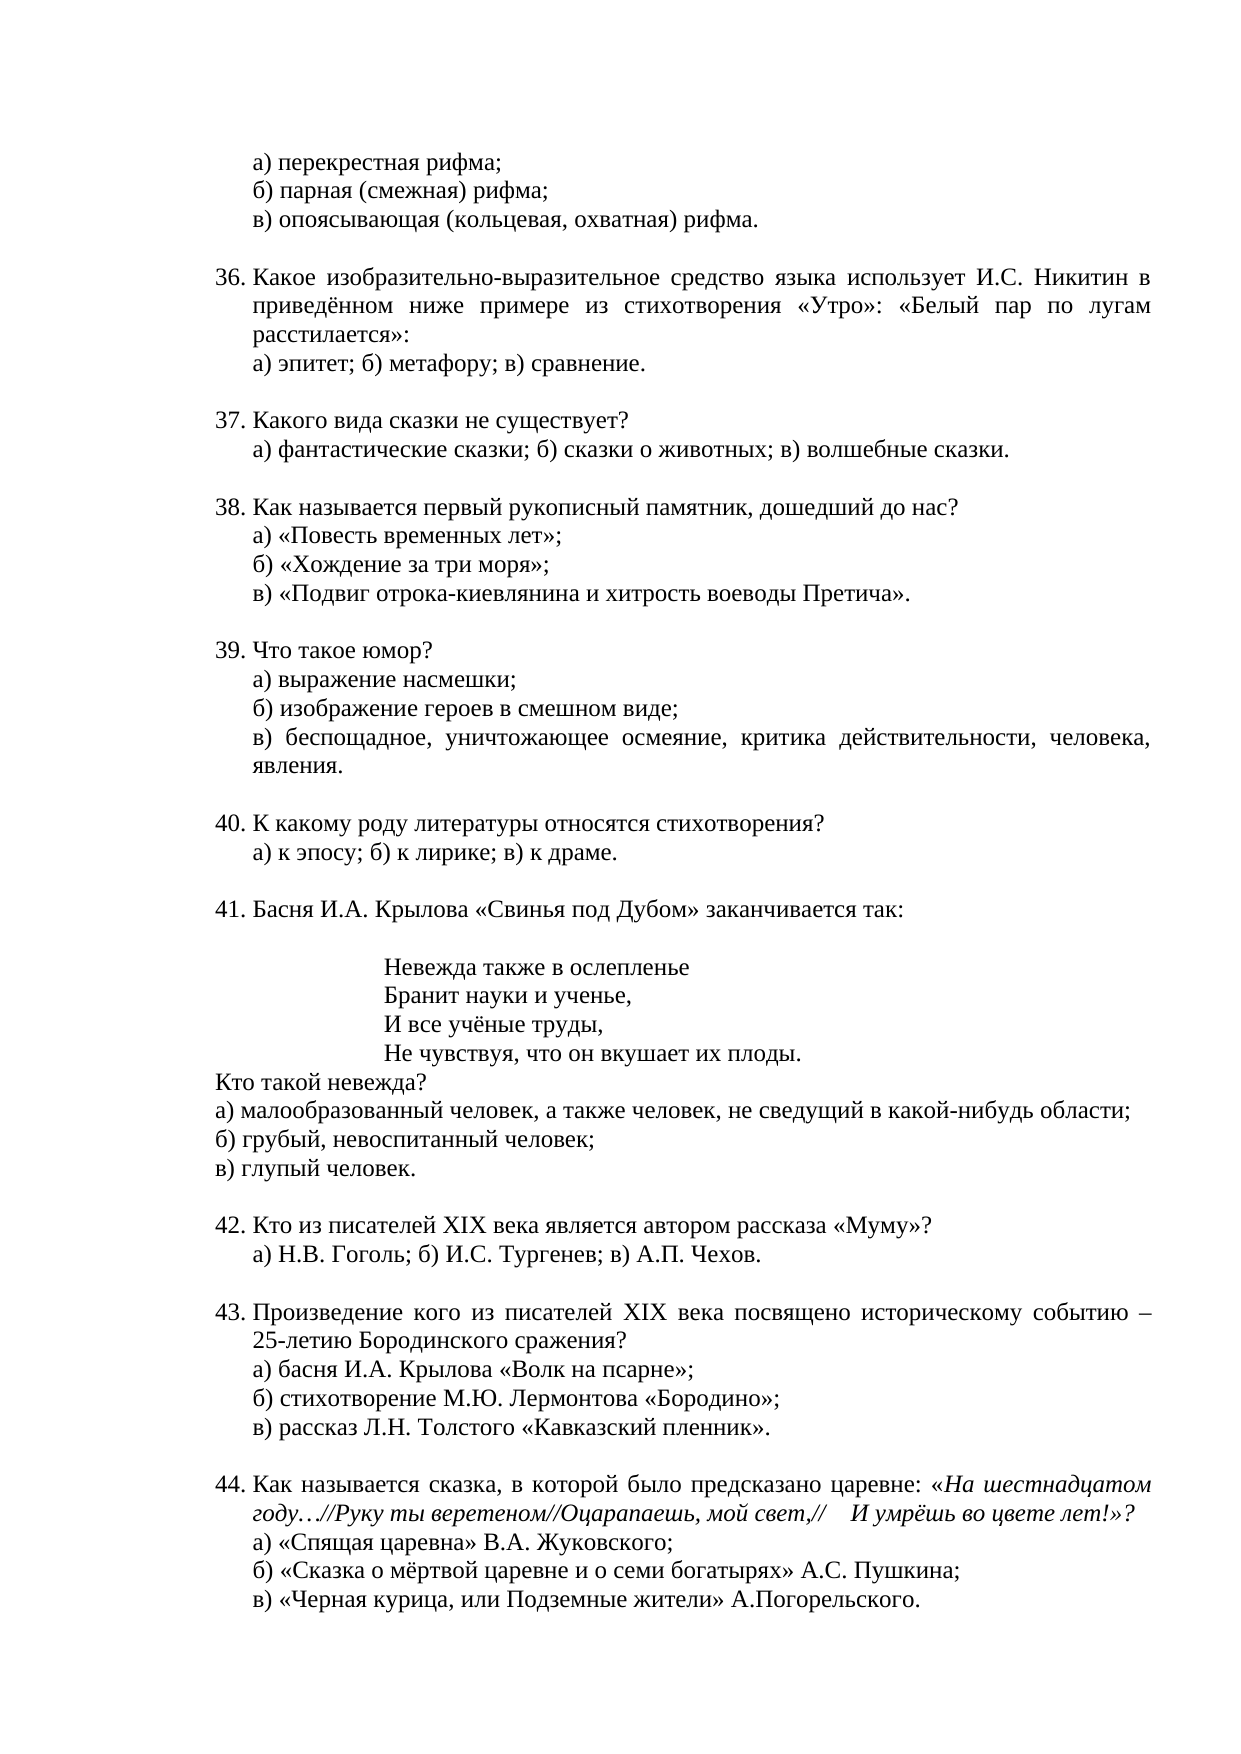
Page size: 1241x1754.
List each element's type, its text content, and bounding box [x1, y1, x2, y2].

text а) перекрестная рифма; [177, 147, 1152, 176]
text б) изображение героев в смешном виде; [252, 693, 1152, 722]
text в) опоясывающая (кольцевая, охватная) рифма. [177, 204, 1152, 233]
list Басня И.А. Крылова «Свинья под Дубом» заканчивается так: [215, 894, 1152, 923]
list К какому роду литературы относятся стихотворения? [215, 808, 1152, 837]
text Кто такой невежда? [215, 1067, 1152, 1096]
text в) беспощадное, уничтожающее осмеяние, критика действительности, человека, явления. [252, 722, 1152, 779]
text а) «Повесть временных лет»; [252, 521, 1152, 549]
text в) глупый человек. [215, 1153, 1152, 1182]
text б) грубый, невоспитанный человек; [215, 1124, 1152, 1153]
list Какое изобразительно-выразительное средство языка использует И.С. Никитин в приведённом ниже примере из стихотворения «Утро»: «Белый пар по лугам расстилается»: [215, 262, 1152, 348]
text Невежда также в ослепленье [177, 952, 1152, 981]
text б) «Хождение за три моря»; [252, 549, 1152, 578]
text а) к эпосу; б) к лирике; в) к драме. [252, 837, 1152, 866]
text а) малообразованный человек, а также человек, не сведущий в какой-нибудь области; [215, 1096, 1152, 1124]
text а) эпитет; б) метафору; в) сравнение. [252, 348, 1152, 377]
list Кто из писателей XIX века является автором рассказа «Муму»? [215, 1211, 1152, 1239]
text а) Н.В. Гоголь; б) И.С. Тургенев; в) А.П. Чехов. [252, 1239, 1152, 1268]
list Как называется первый рукописный памятник, дошедший до нас? [215, 492, 1152, 521]
list Как называется сказка, в которой было предсказано царевне: «На шестнадцатом году…//Руку ты веретеном//Оцарапаешь, мой свет,// И умрёшь во цвете лет!»? [215, 1469, 1152, 1527]
text б) стихотворение М.Ю. Лермонтова «Бородино»; [252, 1383, 1152, 1412]
text а) «Спящая царевна» В.А. Жуковского; [252, 1527, 1152, 1556]
text Не чувствуя, что он вкушает их плоды. [177, 1038, 1152, 1067]
text б) «Сказка о мёртвой царевне и о семи богатырях» А.С. Пушкина; [252, 1556, 1152, 1584]
list Что такое юмор? [215, 636, 1152, 664]
text Бранит науки и ученье, [177, 981, 1152, 1009]
text а) выражение насмешки; [252, 664, 1152, 693]
text а) басня И.А. Крылова «Волк на псарне»; [252, 1354, 1152, 1383]
list Какого вида сказки не существует? [215, 406, 1152, 434]
list Произведение кого из писателей XIX века посвящено историческому событию – 25-летию Бородинского сражения? [215, 1297, 1152, 1354]
text в) «Черная курица, или Подземные жители» А.Погорельского. [252, 1584, 1152, 1613]
text б) парная (смежная) рифма; [177, 176, 1152, 204]
text И все учёные труды, [177, 1009, 1152, 1038]
text а) фантастические сказки; б) сказки о животных; в) волшебные сказки. [252, 434, 1152, 463]
text в) рассказ Л.Н. Толстого «Кавказский пленник». [252, 1412, 1152, 1441]
text в) «Подвиг отрока-киевлянина и хитрость воеводы Претича». [252, 578, 1152, 607]
